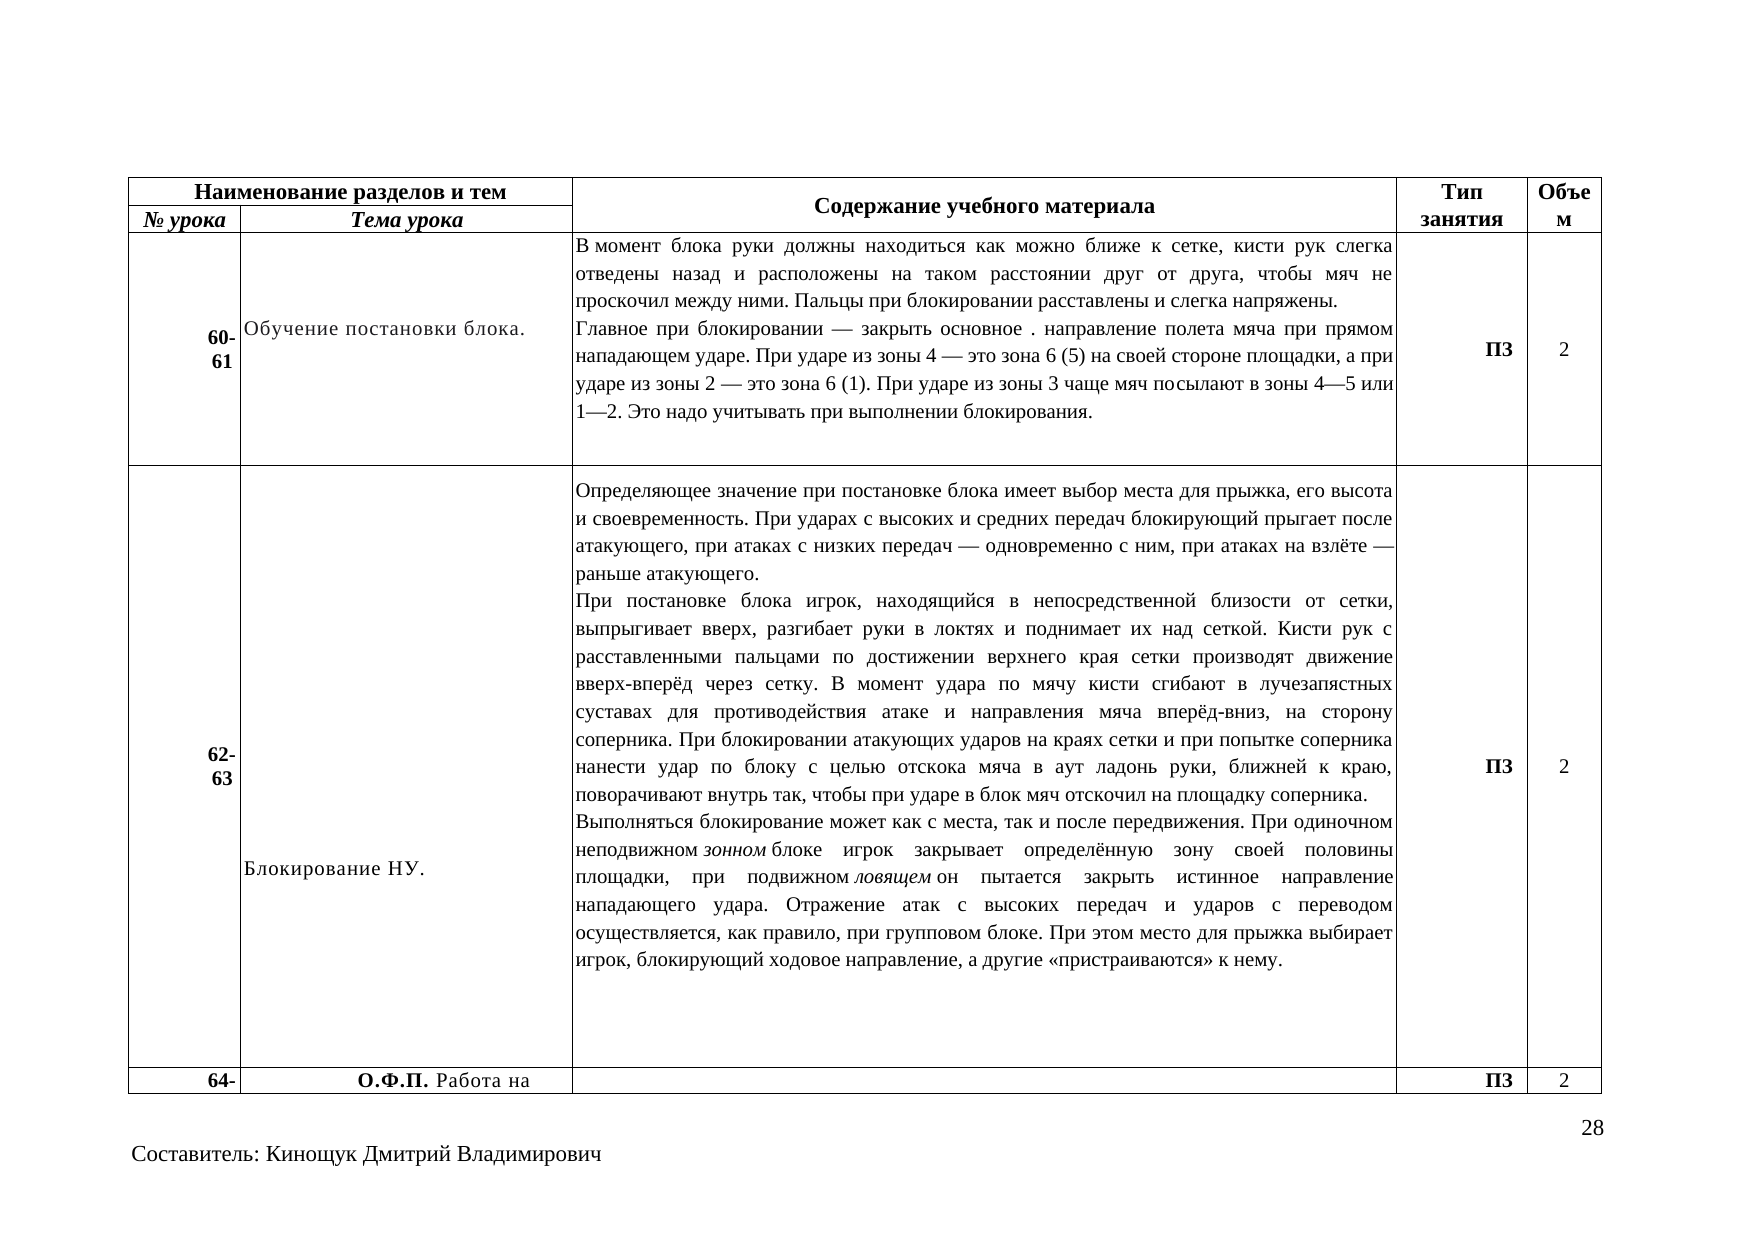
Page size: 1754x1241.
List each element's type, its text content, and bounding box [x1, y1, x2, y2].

table_cell Блокирование НУ. [241, 466, 572, 1067]
table_cell 2 [1528, 466, 1601, 1067]
table_cell 62-63 [129, 466, 240, 1067]
table_cell О.Ф.П. Работа на тренажёрах [241, 1068, 572, 1093]
table_header Содержание учебного материала [573, 178, 1396, 232]
table_cell ПЗ [1397, 466, 1527, 1067]
table_cell [573, 1068, 1396, 1093]
table_cell ПЗ [1397, 233, 1527, 464]
table_header Объем часов [1528, 178, 1601, 232]
table_cell 2 [1528, 1068, 1601, 1093]
table_cell 60-61 [129, 233, 240, 464]
table_cell В момент блока руки должны находиться как можно ближе к сетке, кисти рук слегка отведены назад и расположены на таком расстоянии друг от друга, чтобы мяч не проскочил между ними. Пальцы при блокировании расставлены и слегка напряжены. Главное при блокировании — закрыть основное . направление полета мяча при прямом нападающем ударе. При ударе из зоны 4 — это зона 6 (5) на своей стороне площадки, а при ударе из зоны 2 — это зона 6 (1). При ударе из зоны 3 чаще мяч посылают в зоны 4—5 или 1—2. Это надо учитывать при выполнении блокирования. [573, 233, 1396, 464]
table_header Наименование разделов и тем [129, 178, 572, 204]
table_cell 64-65 [129, 1068, 240, 1093]
table_cell Обучение постановки блока. [241, 233, 572, 464]
table_cell № урока [129, 206, 240, 232]
table_cell ПЗ [1397, 1068, 1527, 1093]
table_header Тип занятия (Т, ПЗ) [1397, 178, 1527, 232]
table_cell Тема урока [241, 206, 572, 232]
table_cell Определяющее значение при постановке блока имеет выбор места для прыжка, его высота и своевременность. При ударах с высоких и средних передач блокирующий прыгает после атакующего, при атаках с низких передач — одновременно с ним, при атаках на взлёте — раньше атакующего. При постановке блока игрок, находящийся в непосредственной близости от сетки, выпрыгивает вверх, разгибает руки в локтях и поднимает их над сеткой. Кисти рук с расставленными пальцами по достижении верхнего края сетки производят движение вверх-вперёд через сетку. В момент удара по мячу кисти сгибают в лучезапястных суставах для противодействия атаке и направления мяча вперёд-вниз, на сторону соперника. При блокировании атакующих ударов на краях сетки и при попытке соперника нанести удар по блоку с целью отскока мяча в аут ладонь руки, ближней к краю, поворачивают внутрь так, чтобы при ударе в блок мяч отскочил на площадку соперника. Выполняться блокирование может как с места, так и после передвижения. При одиночном неподвижном зонном блоке игрок закрывает определённую зону своей половины площадки, при подвижном ловящем он пытается закрыть истинное направление нападающего удара. Отражение атак с высоких передач и ударов с переводом осуществляется, как правило, при групповом блоке. При этом место для прыжка выбирает игрок, блокирующий ходовое направление, а другие «пристраиваются» к нему. [573, 466, 1396, 1067]
table_cell 2 [1528, 233, 1601, 464]
